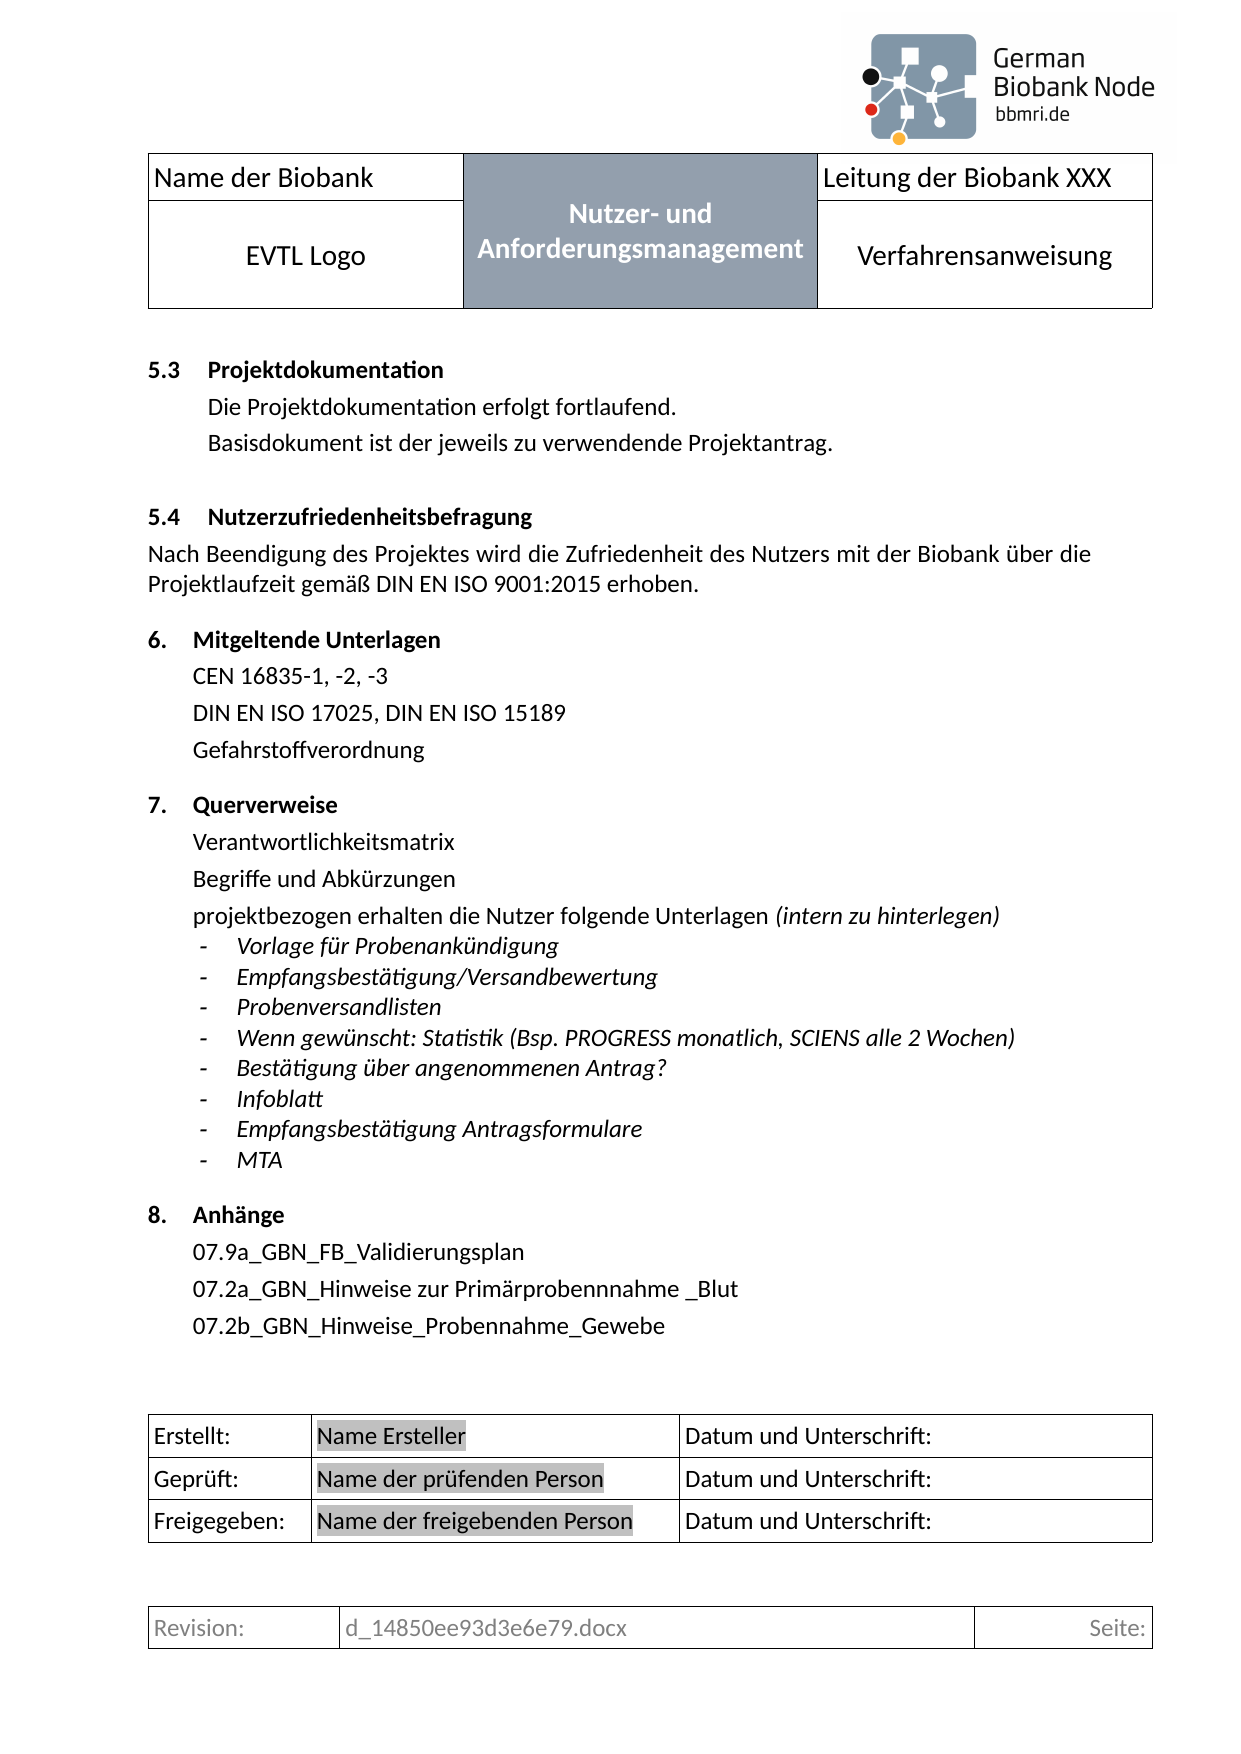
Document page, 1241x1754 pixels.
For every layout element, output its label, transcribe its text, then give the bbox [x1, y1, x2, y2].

table_cell Geprüft: [149, 1458, 311, 1499]
table_cell Freigegeben: [149, 1500, 311, 1541]
text Gefahrstoffverordnung [193, 734, 1092, 764]
text CEN 16835-1, -2, -3 [193, 661, 1092, 691]
list Infoblatt [199, 1083, 1092, 1113]
subtitle Anhänge [148, 1199, 1092, 1230]
text Begriffe und Abkürzungen [193, 863, 1092, 894]
subtitle Nutzerzufriedenheitsbefragung [148, 501, 1092, 531]
table_cell Datum und Unterschrift: [680, 1458, 1152, 1499]
text Die Projektdokumentation erfolgt fortlaufend. [208, 391, 1092, 421]
subtitle Mitgeltende Unterlagen [148, 624, 1092, 654]
list MTA [199, 1144, 1092, 1174]
table_header Erstellt: [149, 1415, 311, 1456]
list Bestätigung über angenommenen Antrag? [199, 1052, 1092, 1083]
list Empfangsbestätigung Antragsformulare [199, 1113, 1092, 1144]
text Verantwortlichkeitsmatrix [193, 826, 1092, 857]
text 07.9a_GBN_FB_Validierungsplan [148, 1236, 1092, 1267]
text projektbezogen erhalten die Nutzer folgende Unterlagen (intern zu hinterlegen) [193, 900, 1092, 930]
list Vorlage für Probenankündigung [199, 930, 1092, 961]
text Basisdokument ist der jeweils zu verwendende Projektantrag. [208, 427, 1092, 458]
subtitle Projektdokumentation [148, 354, 1092, 384]
subtitle Querverweise [148, 789, 1092, 820]
list Wenn gewünscht: Statistik (Bsp. PROGRESS monatlich, SCIENS alle 2 Wochen) [199, 1022, 1092, 1052]
list Probenversandlisten [199, 991, 1092, 1022]
picture [841, 12, 1177, 164]
table_header Name Ersteller [312, 1415, 679, 1456]
picture [841, 154, 1152, 164]
text DIN EN ISO 17025, DIN EN ISO 15189 [193, 697, 1092, 728]
text 07.2a_GBN_Hinweise zur Primärprobennnahme _Blut [148, 1273, 1092, 1304]
table_cell Name der freigebenden Person [312, 1500, 679, 1541]
list Empfangsbestätigung/Versandbewertung [199, 961, 1092, 991]
table_cell Name der prüfenden Person [312, 1458, 679, 1499]
text 07.2b_GBN_Hinweise_Probennahme_Gewebe [148, 1310, 1092, 1340]
table_cell Datum und Unterschrift: [680, 1500, 1152, 1541]
table_header Datum und Unterschrift: [680, 1415, 1152, 1456]
text Nach Beendigung des Projektes wird die Zufriedenheit des Nutzers mit der Biobank über die Projektlaufzeit gemäß DIN EN ISO 9001:2015 erhoben. [148, 538, 1092, 599]
